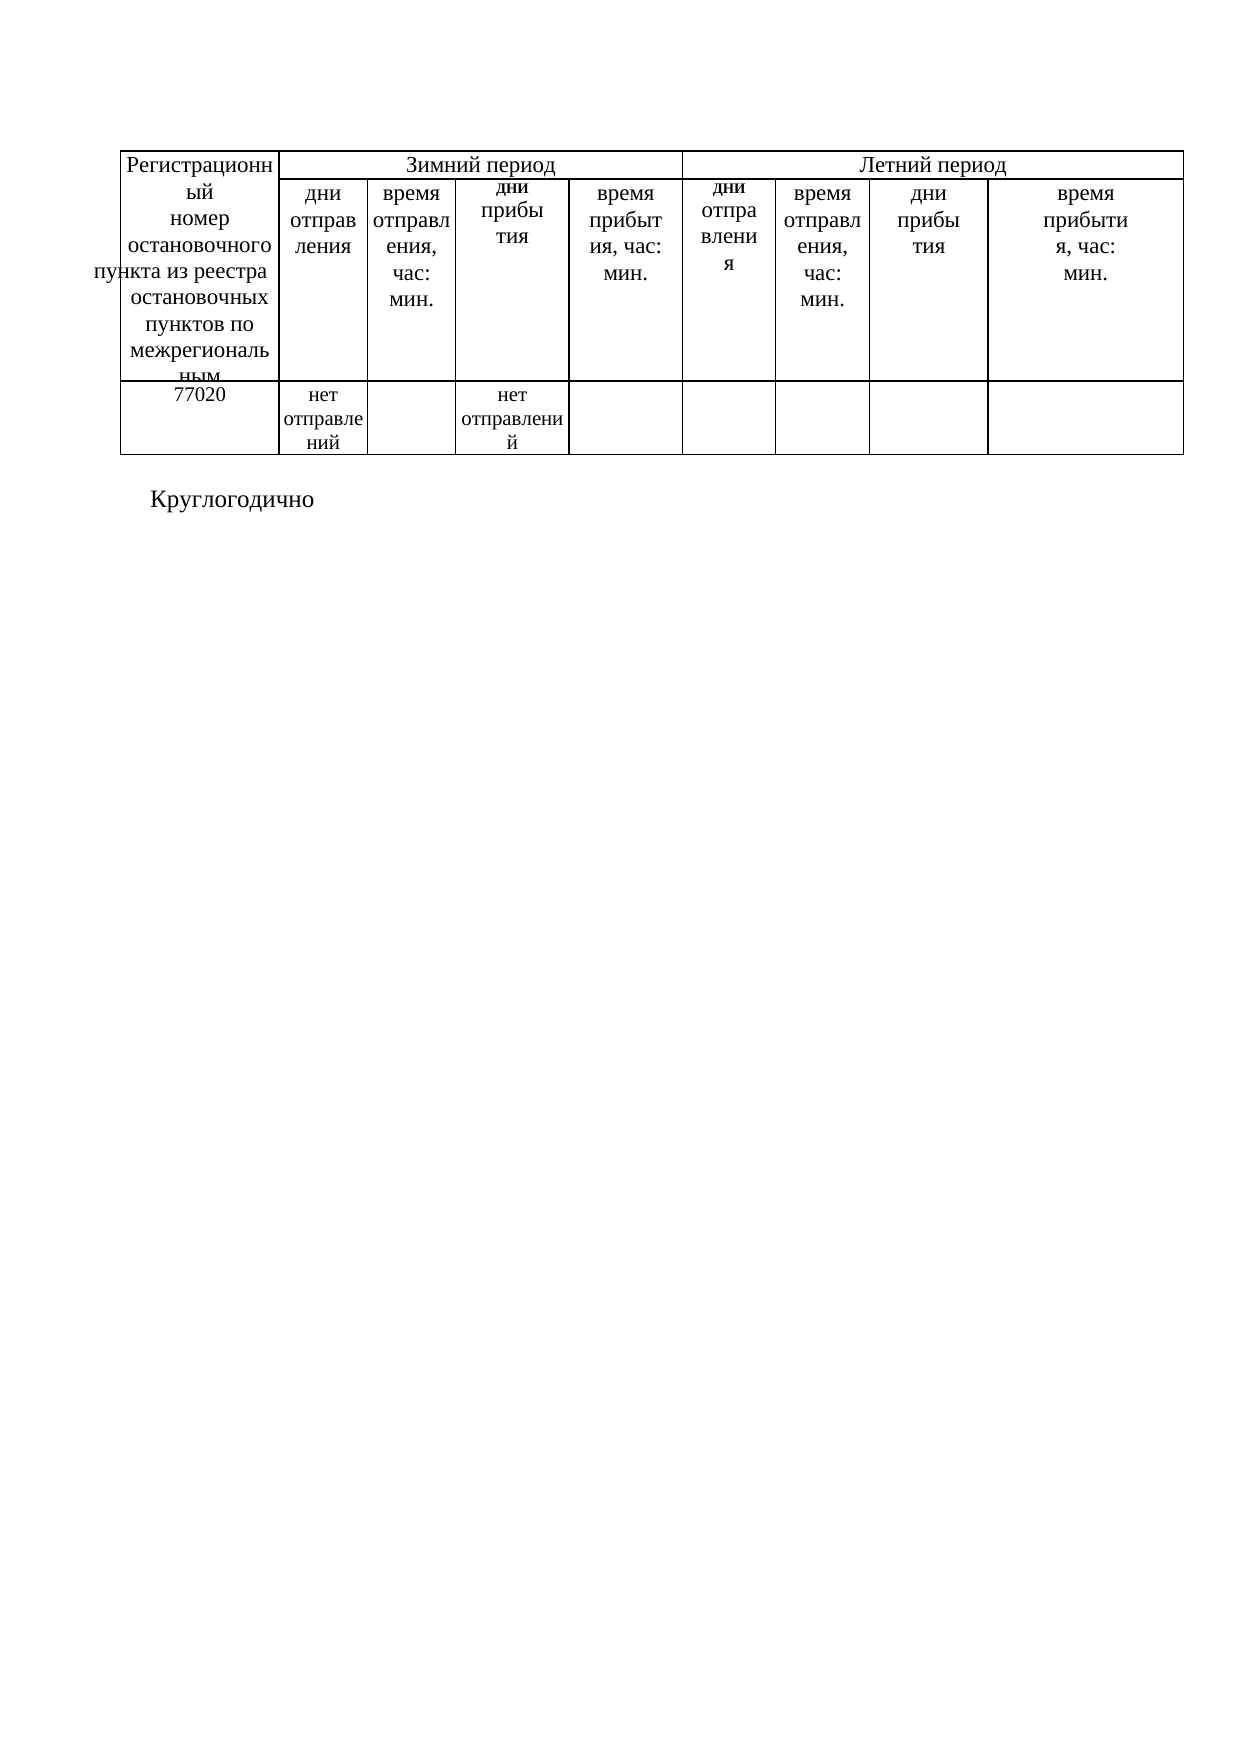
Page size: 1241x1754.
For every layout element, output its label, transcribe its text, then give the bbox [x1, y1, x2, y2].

table_cell дни прибы тия [870, 180, 987, 380]
table_cell [776, 382, 869, 454]
text Круглогодично [150, 484, 1090, 513]
table_header Летний период [683, 152, 1183, 178]
table_cell [368, 382, 455, 454]
table_header Регистрационный номер остановочного пункта из реестра остановочных пунктов по межрегиональным маршрутам регулярных перевозок [121, 152, 278, 380]
table_cell время отправл ения, час: мин. [368, 180, 455, 380]
table_cell время прибыти я, час: мин. [989, 180, 1183, 380]
table_cell [989, 382, 1183, 454]
table_cell [870, 382, 987, 454]
table_cell время прибыт ия, час: мин. [570, 180, 682, 380]
table_cell 77020 [121, 382, 278, 454]
table_cell нет отправлений [456, 382, 568, 454]
table_cell ДНИ прибы тия [456, 180, 568, 380]
table_cell ДНИ отпра влени я [683, 180, 775, 380]
table_cell [570, 382, 682, 454]
table_cell дни отправ ления [280, 180, 367, 380]
table_cell [683, 382, 775, 454]
table_cell время отправл ения, час: мин. [776, 180, 869, 380]
table_header Зимний период [280, 152, 682, 178]
table_cell нет отправлений [280, 382, 367, 454]
